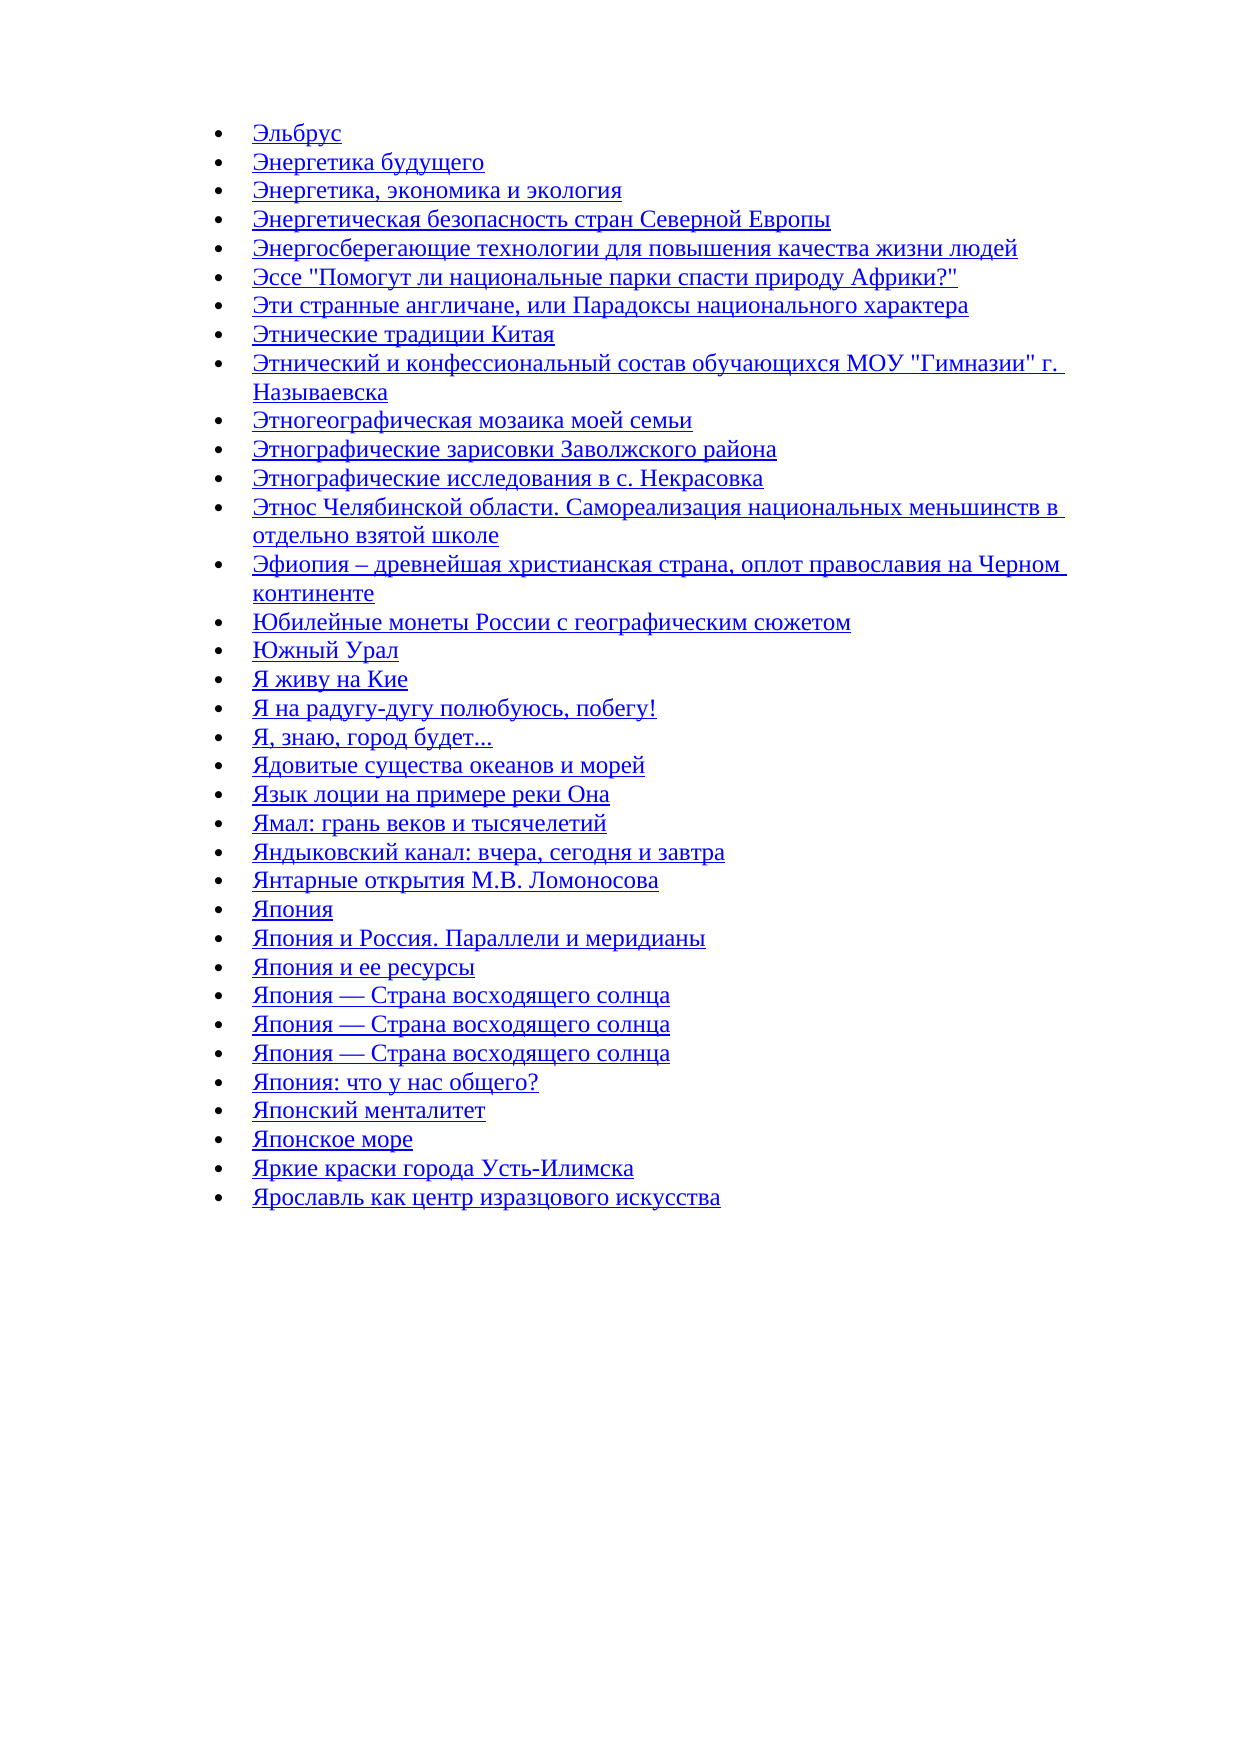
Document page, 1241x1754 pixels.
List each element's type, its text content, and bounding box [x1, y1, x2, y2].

list Энергетика, экономика и экология [215, 176, 1152, 204]
list Ядовитые существа океанов и морей [215, 751, 1152, 779]
list Энергетическая безопасность стран Северной Европы [215, 204, 1152, 233]
list Япония: что у нас общего? [215, 1067, 1152, 1096]
list Эфиопия – древнейшая христианская страна, оплот православия на Черном континенте [215, 549, 1152, 607]
list Этнические традиции Китая [215, 319, 1152, 348]
list Я на радугу-дугу полюбуюсь, побегу! [215, 693, 1152, 722]
list Юбилейные монеты России с географическим сюжетом [215, 607, 1152, 636]
list Япония [215, 894, 1152, 923]
list Ярославль как центр изразцового искусства [215, 1182, 1152, 1211]
list Этнический и конфессиональный состав обучающихся МОУ "Гимназии" г. Называевска [215, 348, 1152, 406]
list Южный Урал [215, 636, 1152, 664]
list Япония — Страна восходящего солнца [215, 981, 1152, 1009]
list Яндыковский канал: вчера, сегодня и завтра [215, 837, 1152, 866]
list Этнос Челябинской области. Самореализация национальных меньшинств в отдельно взятой школе [215, 492, 1152, 549]
list Эльбрус [215, 118, 1152, 147]
list Этногеографическая мозаика моей семьи [215, 406, 1152, 434]
list Япония и ее ресурсы [215, 952, 1152, 981]
list Энергетика будущего [215, 147, 1152, 176]
list Этнографические исследования в с. Некрасовка [215, 463, 1152, 492]
list Я, знаю, город будет... [215, 722, 1152, 751]
list Энергосберегающие технологии для повышения качества жизни людей [215, 233, 1152, 262]
list Японский менталитет [215, 1096, 1152, 1124]
list Японское море [215, 1124, 1152, 1153]
list Ямал: грань веков и тысячелетий [215, 808, 1152, 837]
list Япония — Страна восходящего солнца [215, 1009, 1152, 1038]
list Япония — Страна восходящего солнца [215, 1038, 1152, 1067]
list Эссе "Помогут ли национальные парки спасти природу Африки?" [215, 262, 1152, 291]
list Этнографические зарисовки Заволжского района [215, 434, 1152, 463]
list Эти странные англичане, или Парадоксы национального характера [215, 291, 1152, 319]
list Я живу на Кие [215, 664, 1152, 693]
list Язык лоции на примере реки Она [215, 779, 1152, 808]
list Япония и Россия. Параллели и меридианы [215, 923, 1152, 952]
list Яркие краски города Усть-Илимска [215, 1153, 1152, 1182]
list Янтарные открытия М.В. Ломоносова [215, 866, 1152, 894]
